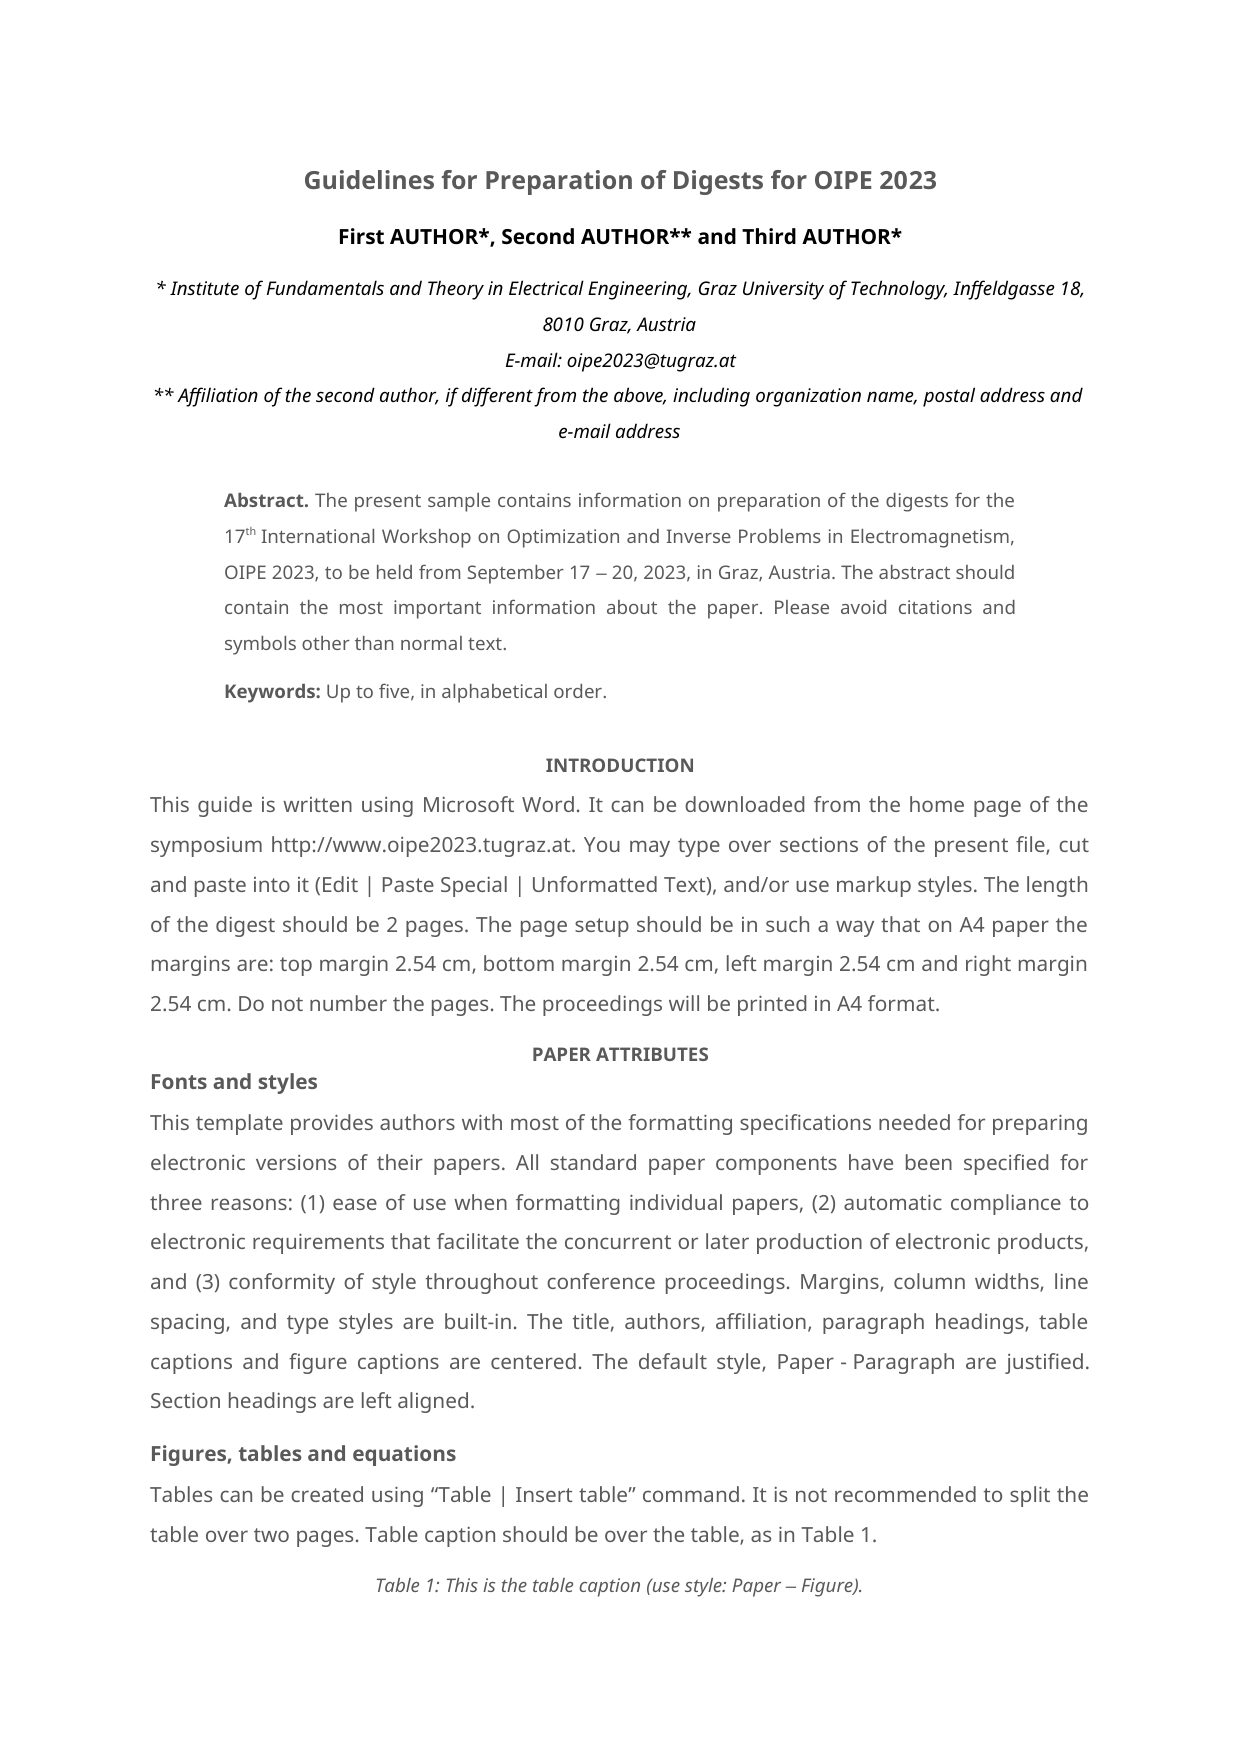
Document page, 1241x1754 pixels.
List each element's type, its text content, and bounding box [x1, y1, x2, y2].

text * Institute of Fundamentals and Theory in Electrical Engineering, Graz University of Technology, Inffeldgasse 18, 8010 Graz, Austria E-mail: oipe2023@tugraz.at [150, 276, 1090, 372]
text Table 1: This is the table caption (use style: Paper – Figure). [150, 1572, 1090, 1597]
text This template provides authors with most of the formatting specifications needed for preparing electronic versions of their papers. All standard paper components have been specified for three reasons: (1) ease of use when formatting individual papers, (2) automatic compliance to electronic requirements that facilitate the concurrent or later production of electronic products, and (3) conformity of style throughout conference proceedings. Margins, column widths, line spacing, and type styles are built-in. The title, authors, affiliation, paragraph headings, table captions and figure captions are centered. The default style, Paper - Paragraph are justified. Section headings are left aligned. [150, 1108, 1090, 1415]
title Guidelines for Preparation of Digests for OIPE 2023 [150, 162, 1090, 197]
subtitle PAPER ATTRIBUTES [150, 1042, 1090, 1067]
text This guide is written using Microsoft Word. It can be downloaded from the home page of the symposium http://www.oipe2023.tugraz.at. You may type over sections of the present file, cut and paste into it (Edit | Paste Special | Unformatted Text), and/or use markup styles. The length of the digest should be 2 pages. The page setup should be in such a way that on A4 paper the margins are: top margin 2.54 cm, bottom margin 2.54 cm, left margin 2.54 cm and right margin 2.54 cm. Do not number the pages. The proceedings will be printed in A4 format. [150, 790, 1090, 1018]
text Tables can be created using “Table | Insert table” command. It is not recommended to split the table over two pages. Table caption should be over the table, as in Table 1. [150, 1480, 1090, 1548]
text First AUTHOR*, Second AUTHOR** and Third AUTHOR* [150, 222, 1090, 251]
subtitle INTRODUCTION [150, 752, 1090, 778]
text Keywords: Up to five, in alphabetical order. [224, 679, 1016, 704]
text Abstract. The present sample contains information on preparation of the digests for the 17th International Workshop on Optimization and Inverse Problems in Electromagnetism, OIPE 2023, to be held from September 17 – 20, 2023, in Graz, Austria. The abstract should contain the most important information about the paper. Please avoid citations and symbols other than normal text. [224, 487, 1016, 656]
text ** Affiliation of the second author, if different from the above, including organization name, postal address and e-mail address [150, 383, 1090, 444]
subtitle Figures, tables and equations [150, 1439, 1090, 1467]
subtitle Fonts and styles [150, 1067, 1090, 1096]
